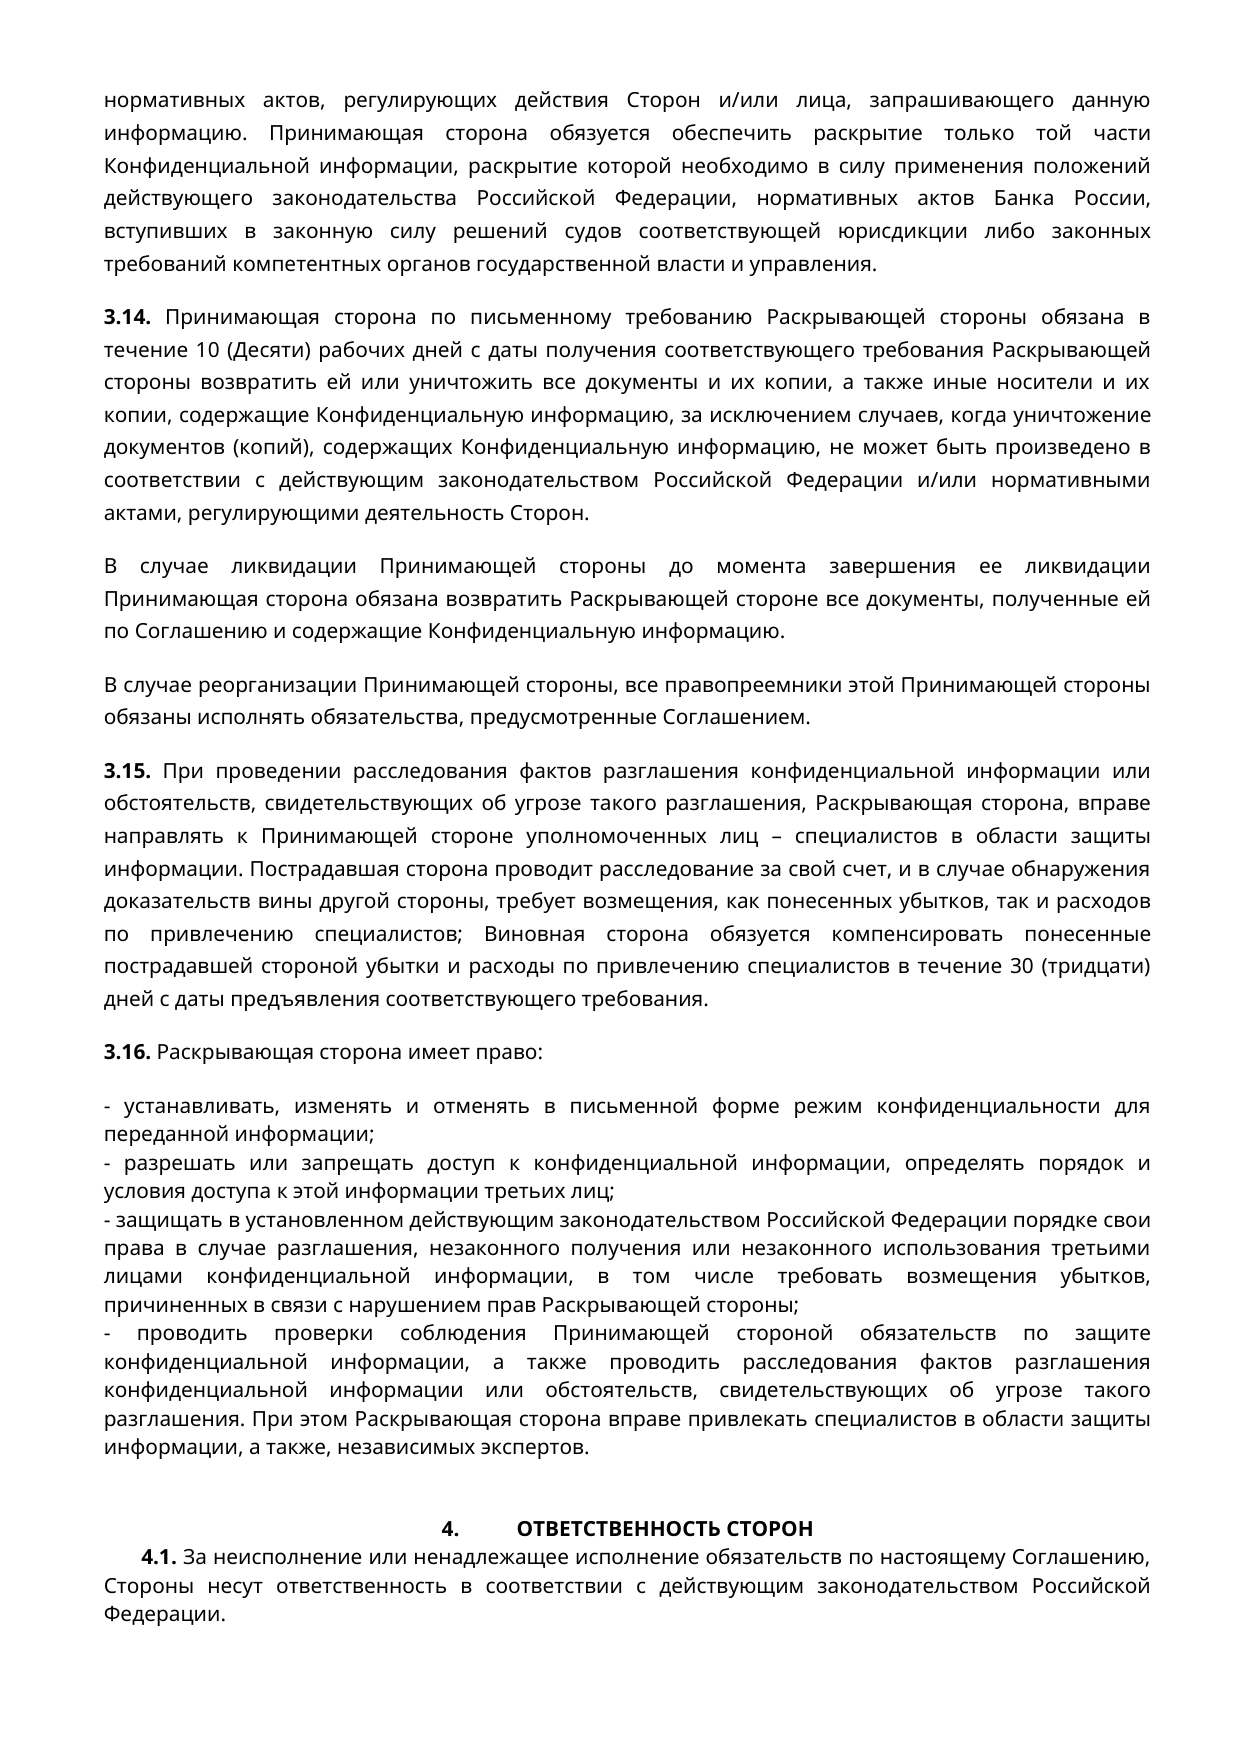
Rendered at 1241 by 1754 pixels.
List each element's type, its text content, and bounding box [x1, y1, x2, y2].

list 4.1. За неисполнение или ненадлежащее исполнение обязательств по настоящему Соглашению, Стороны несут ответственность в соответствии с действующим законодательством Российской Федерации. [103, 1542, 1152, 1628]
text 3.16. Раскрывающая сторона имеет право: [103, 1037, 1152, 1066]
text В случае реорганизации Принимающей стороны, все правопреемники этой Принимающей стороны обязаны исполнять обязательства, предусмотренные Соглашением. [103, 670, 1152, 731]
list - устанавливать, изменять и отменять в письменной форме режим конфиденциальности для переданной информации; [103, 1091, 1152, 1148]
text 3.15. При проведении расследования фактов разглашения конфиденциальной информации или обстоятельств, свидетельствующих об угрозе такого разглашения, Раскрывающая сторона, вправе направлять к Принимающей стороне уполномоченных лиц – специалистов в области защиты информации. Пострадавшая сторона проводит расследование за свой счет, и в случае обнаружения доказательств вины другой стороны, требует возмещения, как понесенных убытков, так и расходов по привлечению специалистов; Виновная сторона обязуется компенсировать понесенные пострадавшей стороной убытки и расходы по привлечению специалистов в течение 30 (тридцати) дней с даты предъявления соответствующего требования. [103, 756, 1152, 1012]
text В случае ликвидации Принимающей стороны до момента завершения ее ликвидации Принимающая сторона обязана возвратить Раскрывающей стороне все документы, полученные ей по Соглашению и содержащие Конфиденциальную информацию. [103, 551, 1152, 645]
list - разрешать или запрещать доступ к конфиденциальной информации, определять порядок и условия доступа к этой информации третьих лиц; [103, 1148, 1152, 1205]
list - проводить проверки соблюдения Принимающей стороной обязательств по защите конфиденциальной информации, а также проводить расследования фактов разглашения конфиденциальной информации или обстоятельств, свидетельствующих об угрозе такого разглашения. При этом Раскрывающая сторона вправе привлекать специалистов в области защиты информации, а также, независимых экспертов. [103, 1318, 1152, 1461]
text 3.14. Принимающая сторона по письменному требованию Раскрывающей стороны обязана в течение 10 (Десяти) рабочих дней с даты получения соответствующего требования Раскрывающей стороны возвратить ей или уничтожить все документы и их копии, а также иные носители и их копии, содержащие Конфиденциальную информацию, за исключением случаев, когда уничтожение документов (копий), содержащих Конфиденциальную информацию, не может быть произведено в соответствии с действующим законодательством Российской Федерации и/или нормативными актами, регулирующими деятельность Сторон. [103, 302, 1152, 526]
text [103, 86, 1152, 277]
list - защищать в установленном действующим законодательством Российской Федерации порядке свои права в случае разглашения, незаконного получения или незаконного использования третьими лицами конфиденциальной информации, в том числе требовать возмещения убытков, причиненных в связи с нарушением прав Раскрывающей стороны; [103, 1205, 1152, 1318]
list ОТВЕТСТВЕННОСТЬ СТОРОН [103, 1514, 1152, 1542]
